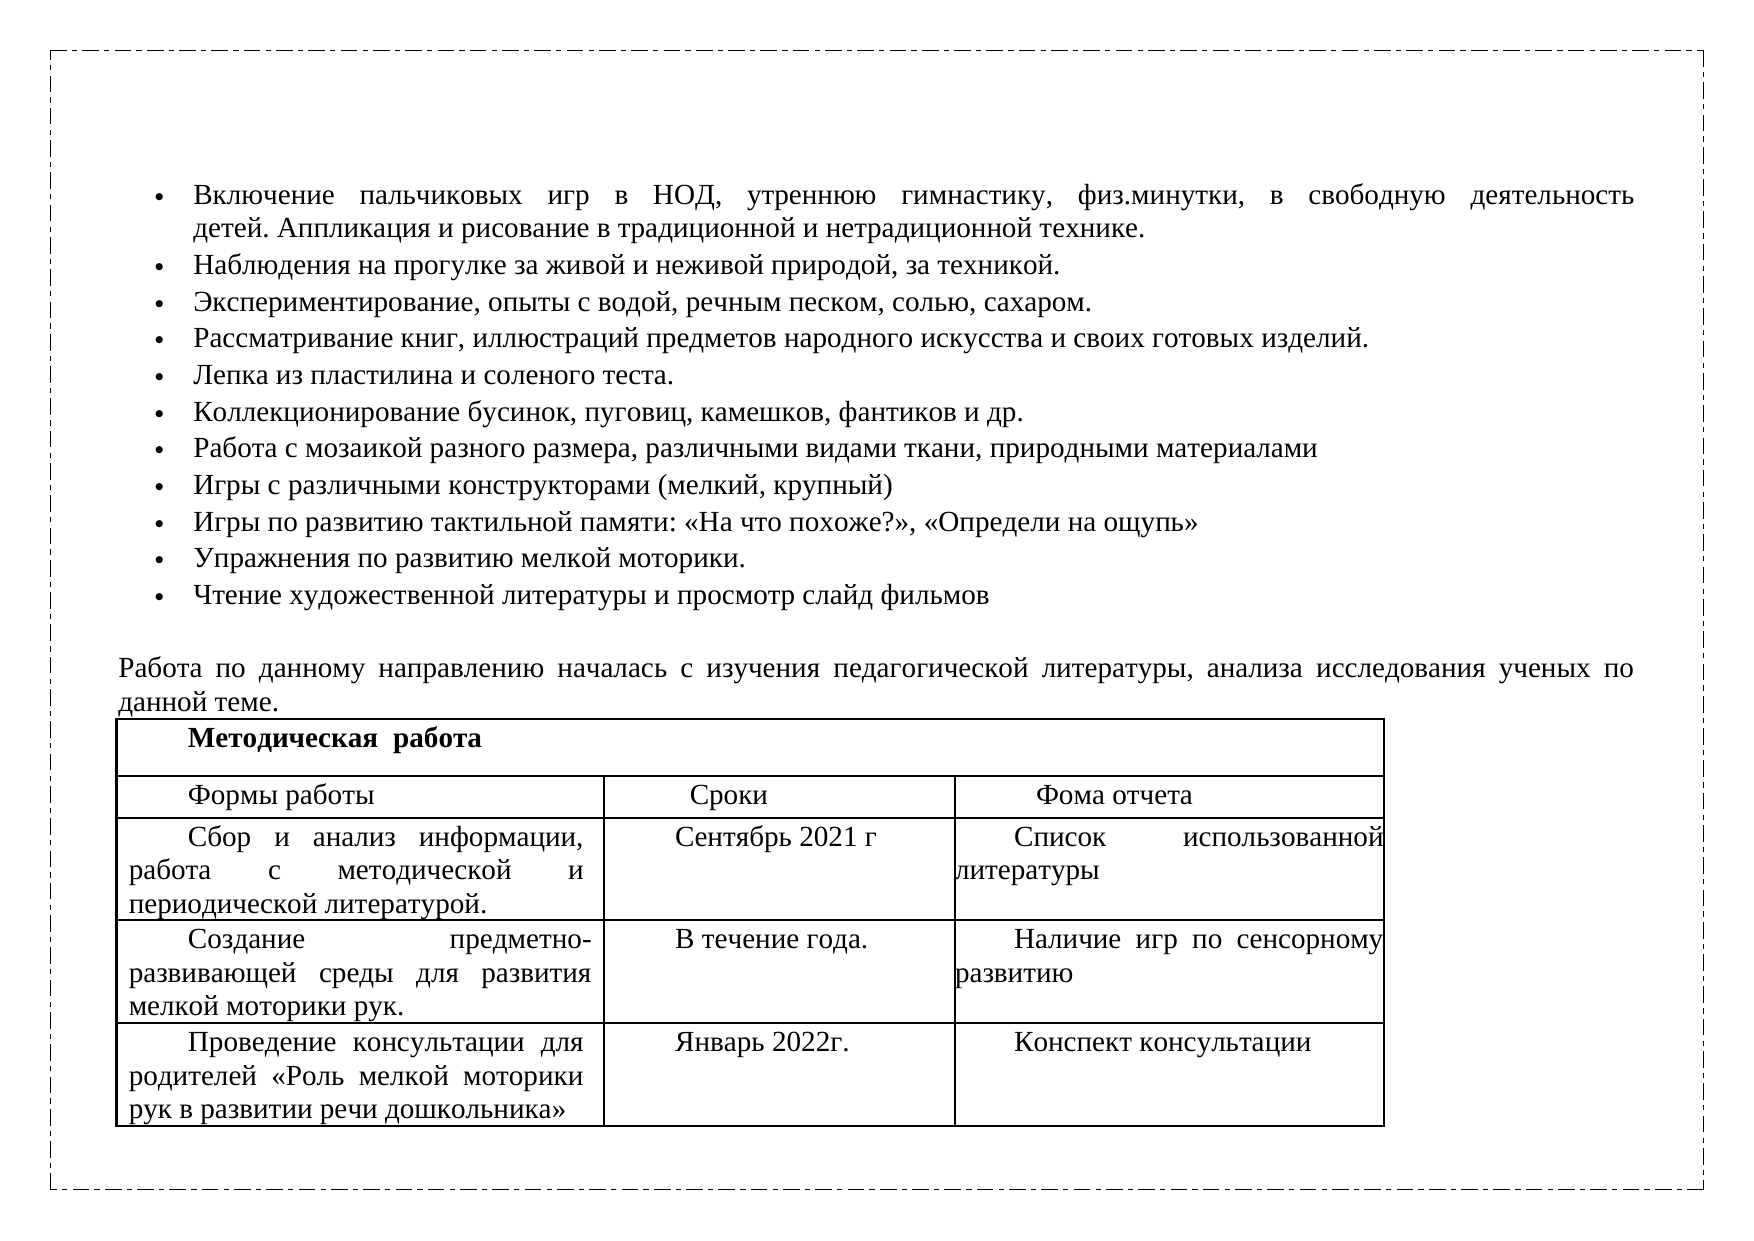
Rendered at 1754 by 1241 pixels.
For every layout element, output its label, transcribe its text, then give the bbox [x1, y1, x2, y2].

list Экспериментирование, опыты с водой, речным песком, солью, сахаром. [156, 284, 1636, 317]
list Включение пальчиковых игр в НОД, утреннюю гимнастику, физ.минутки, в свободную деятельность детей. Аппликация и рисование в традиционной и нетрадиционной технике. [156, 177, 1636, 244]
list Работа с мозаикой разного размера, различными видами ткани, природными материалами [156, 431, 1636, 464]
table_cell Список использованной литературы [956, 819, 1383, 919]
list Игры с различными конструкторами (мелкий, крупный) [156, 467, 1636, 501]
table_cell Создание предметно-развивающей среды для развития мелкой моторики рук. [118, 921, 603, 1022]
list Упражнения по развитию мелкой моторики. [156, 541, 1636, 574]
list Наблюдения на прогулке за живой и неживой природой, за техникой. [156, 247, 1636, 281]
table_cell Формы работы [118, 777, 603, 817]
table_cell Фома отчета [956, 777, 1383, 817]
table_cell Январь 2022г. [605, 1024, 954, 1125]
table_cell Сбор и анализ информации, работа с методической и периодической литературой. [118, 819, 603, 919]
text Работа по данному направлению началась с изучения педагогической литературы, анализа исследования ученых по данной теме. [118, 651, 1636, 718]
list Лепка из пластилина и соленого теста. [156, 357, 1636, 391]
list Коллекционирование бусинок, пуговиц, камешков, фантиков и др. [156, 394, 1636, 427]
table_header Методическая работа [118, 720, 1383, 775]
list Рассматривание книг, иллюстраций предметов народного искусства и своих готовых изделий. [156, 321, 1636, 354]
table_cell Сроки [605, 777, 954, 817]
table_cell В течение года. [605, 921, 954, 1022]
table_cell Наличие игр по сенсорному развитию [956, 921, 1383, 1022]
table_cell Конспект консультации [956, 1024, 1383, 1125]
list Игры по развитию тактильной памяти: «На что похоже?», «Определи на ощупь» [156, 504, 1636, 537]
table_cell Сентябрь 2021 г [605, 819, 954, 919]
table_cell Проведение консультации для родителей «Роль мелкой моторики рук в развитии речи дошкольника» [118, 1024, 603, 1125]
list Чтение художественной литературы и просмотр слайд фильмов [156, 577, 1636, 611]
